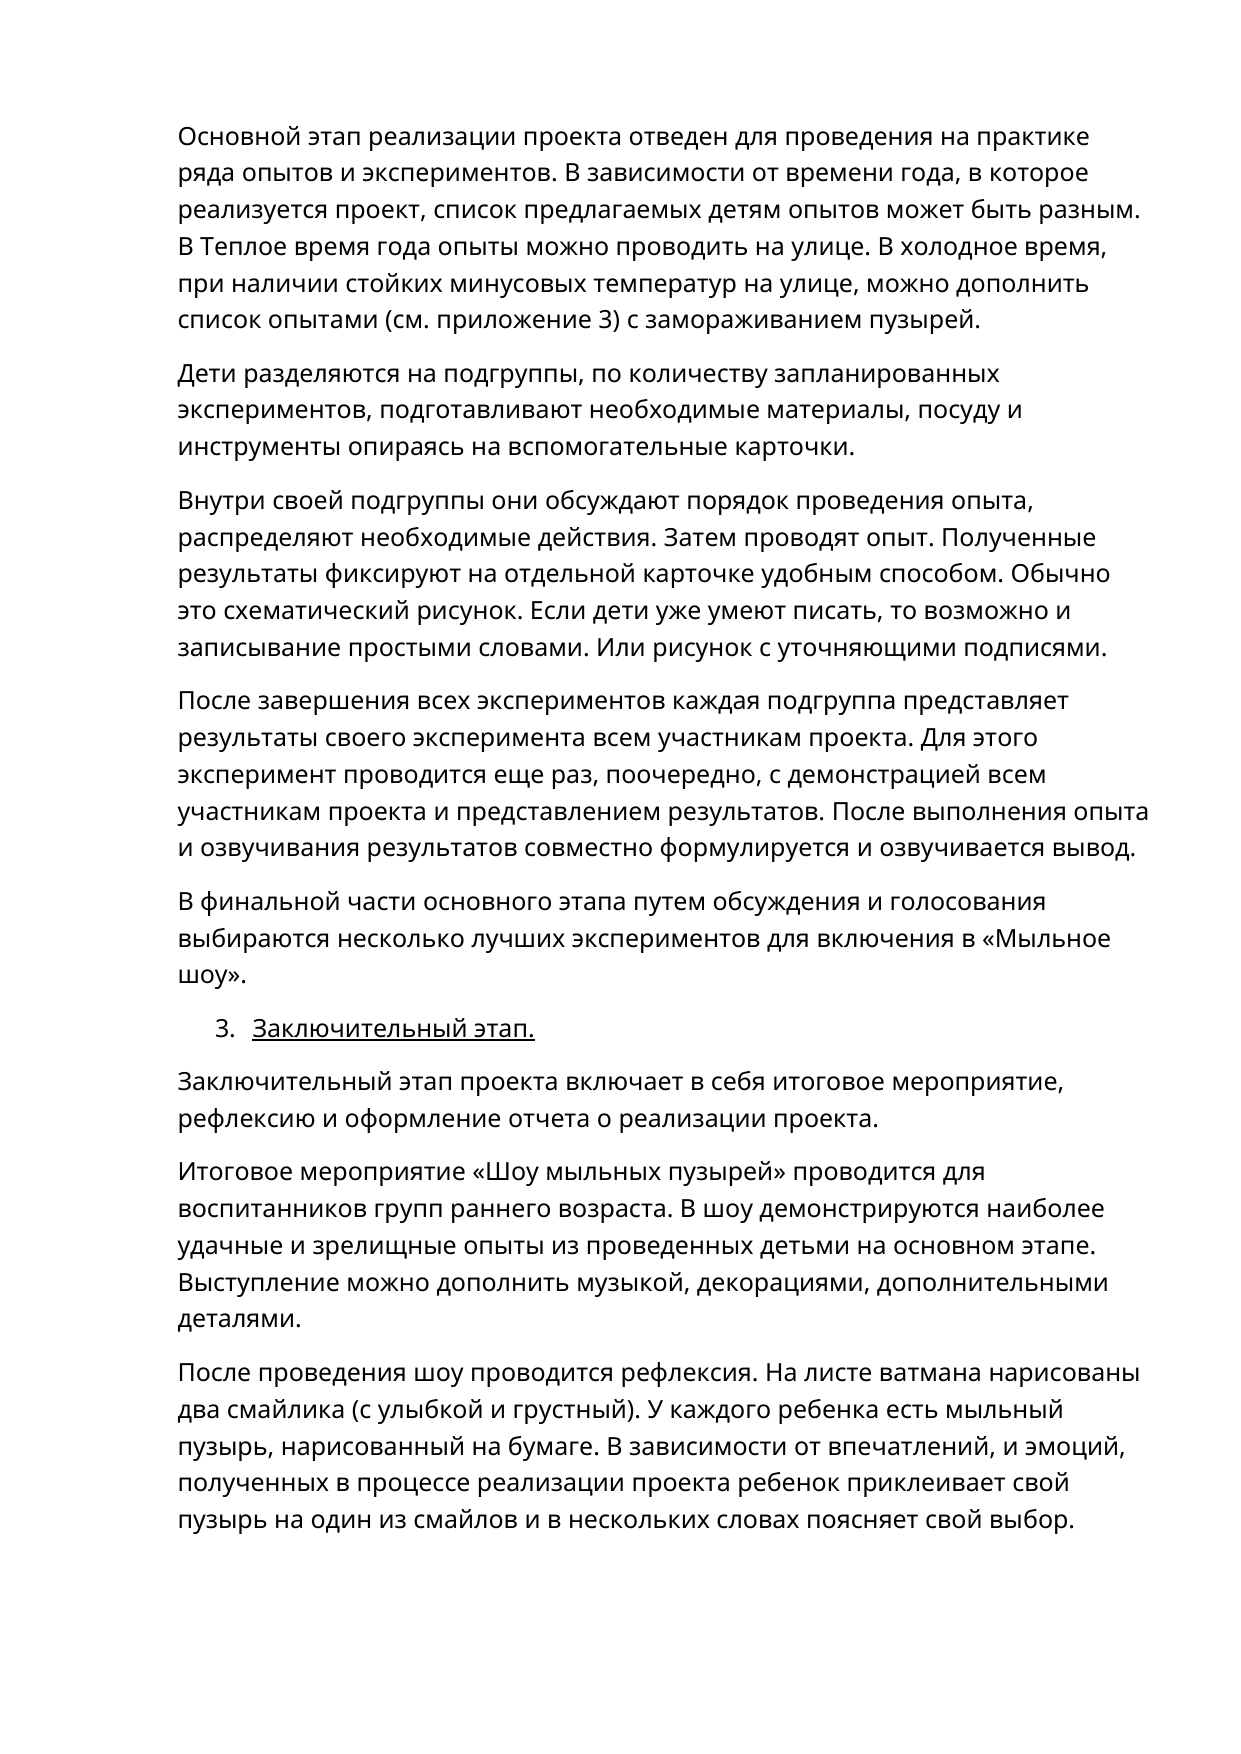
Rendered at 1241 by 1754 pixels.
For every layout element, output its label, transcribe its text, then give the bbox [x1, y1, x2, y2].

text Заключительный этап проекта включает в себя итоговое мероприятие, рефлексию и оформление отчета о реализации проекта. [177, 1064, 1152, 1135]
list Заключительный этап. [215, 1010, 1152, 1044]
text В финальной части основного этапа путем обсуждения и голосования выбираются несколько лучших экспериментов для включения в «Мыльное шоу». [177, 883, 1152, 991]
text Дети разделяются на подгруппы, по количеству запланированных экспериментов, подготавливают необходимые материалы, посуду и инструменты опираясь на вспомогательные карточки. [177, 355, 1152, 463]
text Внутри своей подгруппы они обсуждают порядок проведения опыта, распределяют необходимые действия. Затем проводят опыт. Полученные результаты фиксируют на отдельной карточке удобным способом. Обычно это схематический рисунок. Если дети уже умеют писать, то возможно и записывание простыми словами. Или рисунок с уточняющими подписями. [177, 482, 1152, 663]
text Итоговое мероприятие «Шоу мыльных пузырей» проводится для воспитанников групп раннего возраста. В шоу демонстрируются наиболее удачные и зрелищные опыты из проведенных детьми на основном этапе. Выступление можно дополнить музыкой, декорациями, дополнительными деталями. [177, 1154, 1152, 1335]
text После завершения всех экспериментов каждая подгруппа представляет результаты своего эксперимента всем участникам проекта. Для этого эксперимент проводится еще раз, поочередно, с демонстрацией всем участникам проекта и представлением результатов. После выполнения опыта и озвучивания результатов совместно формулируется и озвучивается вывод. [177, 683, 1152, 864]
text Основной этап реализации проекта отведен для проведения на практике ряда опытов и экспериментов. В зависимости от времени года, в которое реализуется проект, список предлагаемых детям опытов может быть разным. В Теплое время года опыты можно проводить на улице. В холодное время, при наличии стойких минусовых температур на улице, можно дополнить список опытами (см. приложение 3) с замораживанием пузырей. [177, 118, 1152, 336]
text После проведения шоу проводится рефлексия. На листе ватмана нарисованы два смайлика (с улыбкой и грустный). У каждого ребенка есть мыльный пузырь, нарисованный на бумаге. В зависимости от впечатлений, и эмоций, полученных в процессе реализации проекта ребенок приклеивает свой пузырь на один из смайлов и в нескольких словах поясняет свой выбор. [177, 1354, 1152, 1536]
